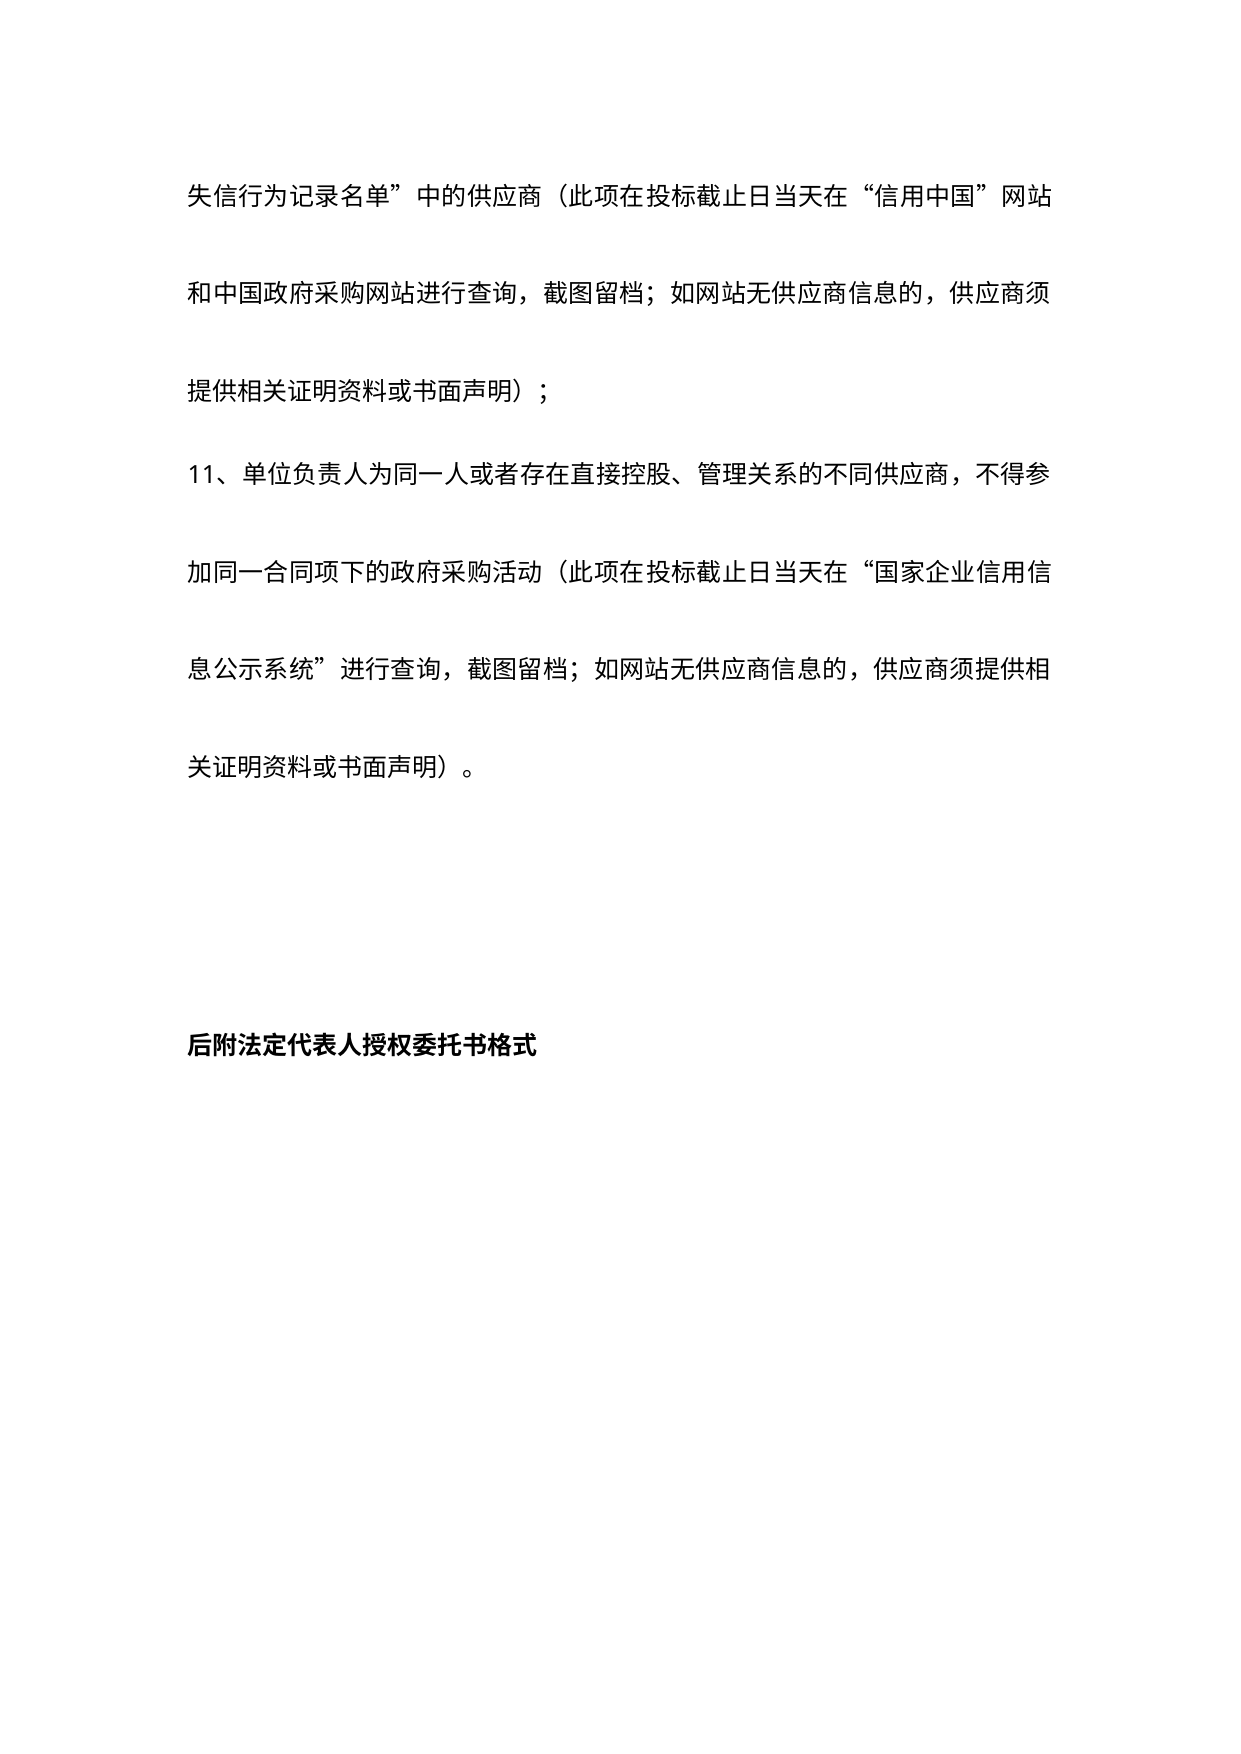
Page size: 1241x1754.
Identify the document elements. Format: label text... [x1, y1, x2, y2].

text 11、单位负责人为同一人或者存在直接控股、管理关系的不同供应商，不得参加同一合同项下的政府采购活动（此项在投标截止日当天在“国家企业信用信息公示系统”进行查询，截图留档；如网站无供应商信息的，供应商须提供相关证明资料或书面声明）。 [187, 440, 1053, 798]
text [187, 162, 1053, 422]
text 后附法定代表人授权委托书格式 [187, 1011, 1053, 1076]
